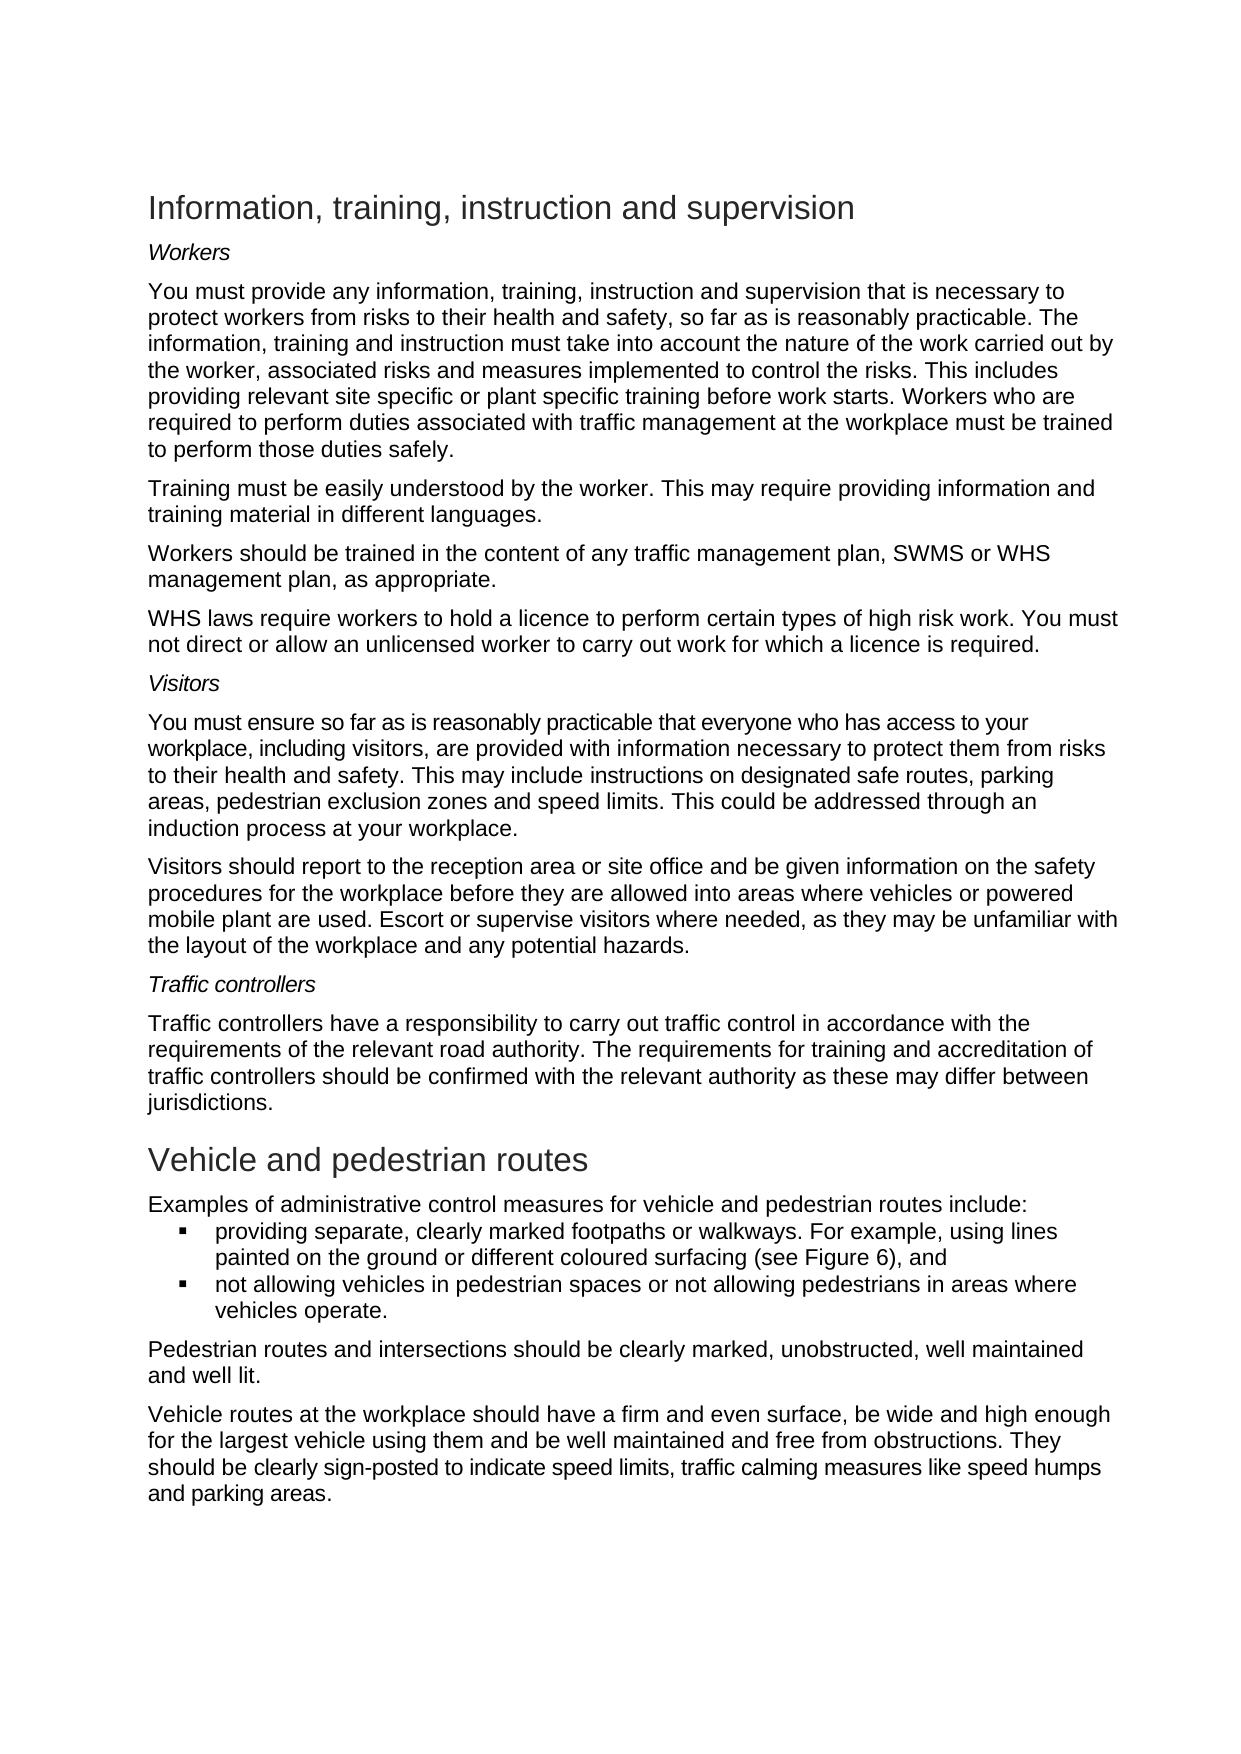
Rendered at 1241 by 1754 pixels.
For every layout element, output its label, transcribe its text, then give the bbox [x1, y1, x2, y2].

text Examples of administrative control measures for vehicle and pedestrian routes include: [148, 1191, 1122, 1218]
text Visitors should report to the reception area or site office and be given information on the safety procedures for the workplace before they are allowed into areas where vehicles or powered mobile plant are used. Escort or supervise visitors where needed, as they may be unfamiliar with the layout of the workplace and any potential hazards. [148, 853, 1122, 959]
text Workers [148, 239, 1122, 265]
list not allowing vehicles in pedestrian spaces or not allowing pedestrians in areas where vehicles operate. [177, 1271, 1122, 1323]
text You must provide any information, training, instruction and supervision that is necessary to protect workers from risks to their health and safety, so far as is reasonably practicable. The information, training and instruction must take into account the nature of the work carried out by the worker, associated risks and measures implemented to control the risks. This includes providing relevant site specific or plant specific training before work starts. Workers who are required to perform duties associated with traffic management at the workplace must be trained to perform those duties safely. [148, 278, 1122, 462]
text You must ensure so far as is reasonably practicable that everyone who has access to your workplace, including visitors, are provided with information necessary to protect them from risks to their health and safety. This may include instructions on designated safe routes, parking areas, pedestrian exclusion zones and speed limits. This could be addressed through an induction process at your workplace. [148, 709, 1122, 841]
text Traffic controllers [148, 971, 1122, 998]
text Training must be easily understood by the worker. This may require providing information and training material in different languages. [148, 474, 1122, 527]
text Visitors [148, 670, 1122, 697]
text Vehicle routes at the workplace should have a firm and even surface, be wide and high enough for the largest vehicle using them and be well maintained and free from obstructions. They should be clearly sign-posted to indicate speed limits, traffic calming measures like speed humps and parking areas. [148, 1401, 1122, 1506]
text Traffic controllers have a responsibility to carry out traffic control in accordance with the requirements of the relevant road authority. The requirements for training and accreditation of traffic controllers should be confirmed with the relevant authority as these may differ between jurisdictions. [148, 1010, 1122, 1116]
subtitle Vehicle and pedestrian routes [148, 1141, 1122, 1179]
text Workers should be trained in the content of any traffic management plan, SWMS or WHS management plan, as appropriate. [148, 540, 1122, 592]
text Pedestrian routes and intersections should be clearly marked, unobstructed, well maintained and well lit. [148, 1336, 1122, 1388]
subtitle Information, training, instruction and supervision [148, 188, 1122, 226]
list providing separate, clearly marked footpaths or walkways. For example, using lines painted on the ground or different coloured surfacing (see Figure 6), and [177, 1218, 1122, 1271]
text WHS laws require workers to hold a licence to perform certain types of high risk work. You must not direct or allow an unlicensed worker to carry out work for which a licence is required. [148, 605, 1122, 658]
